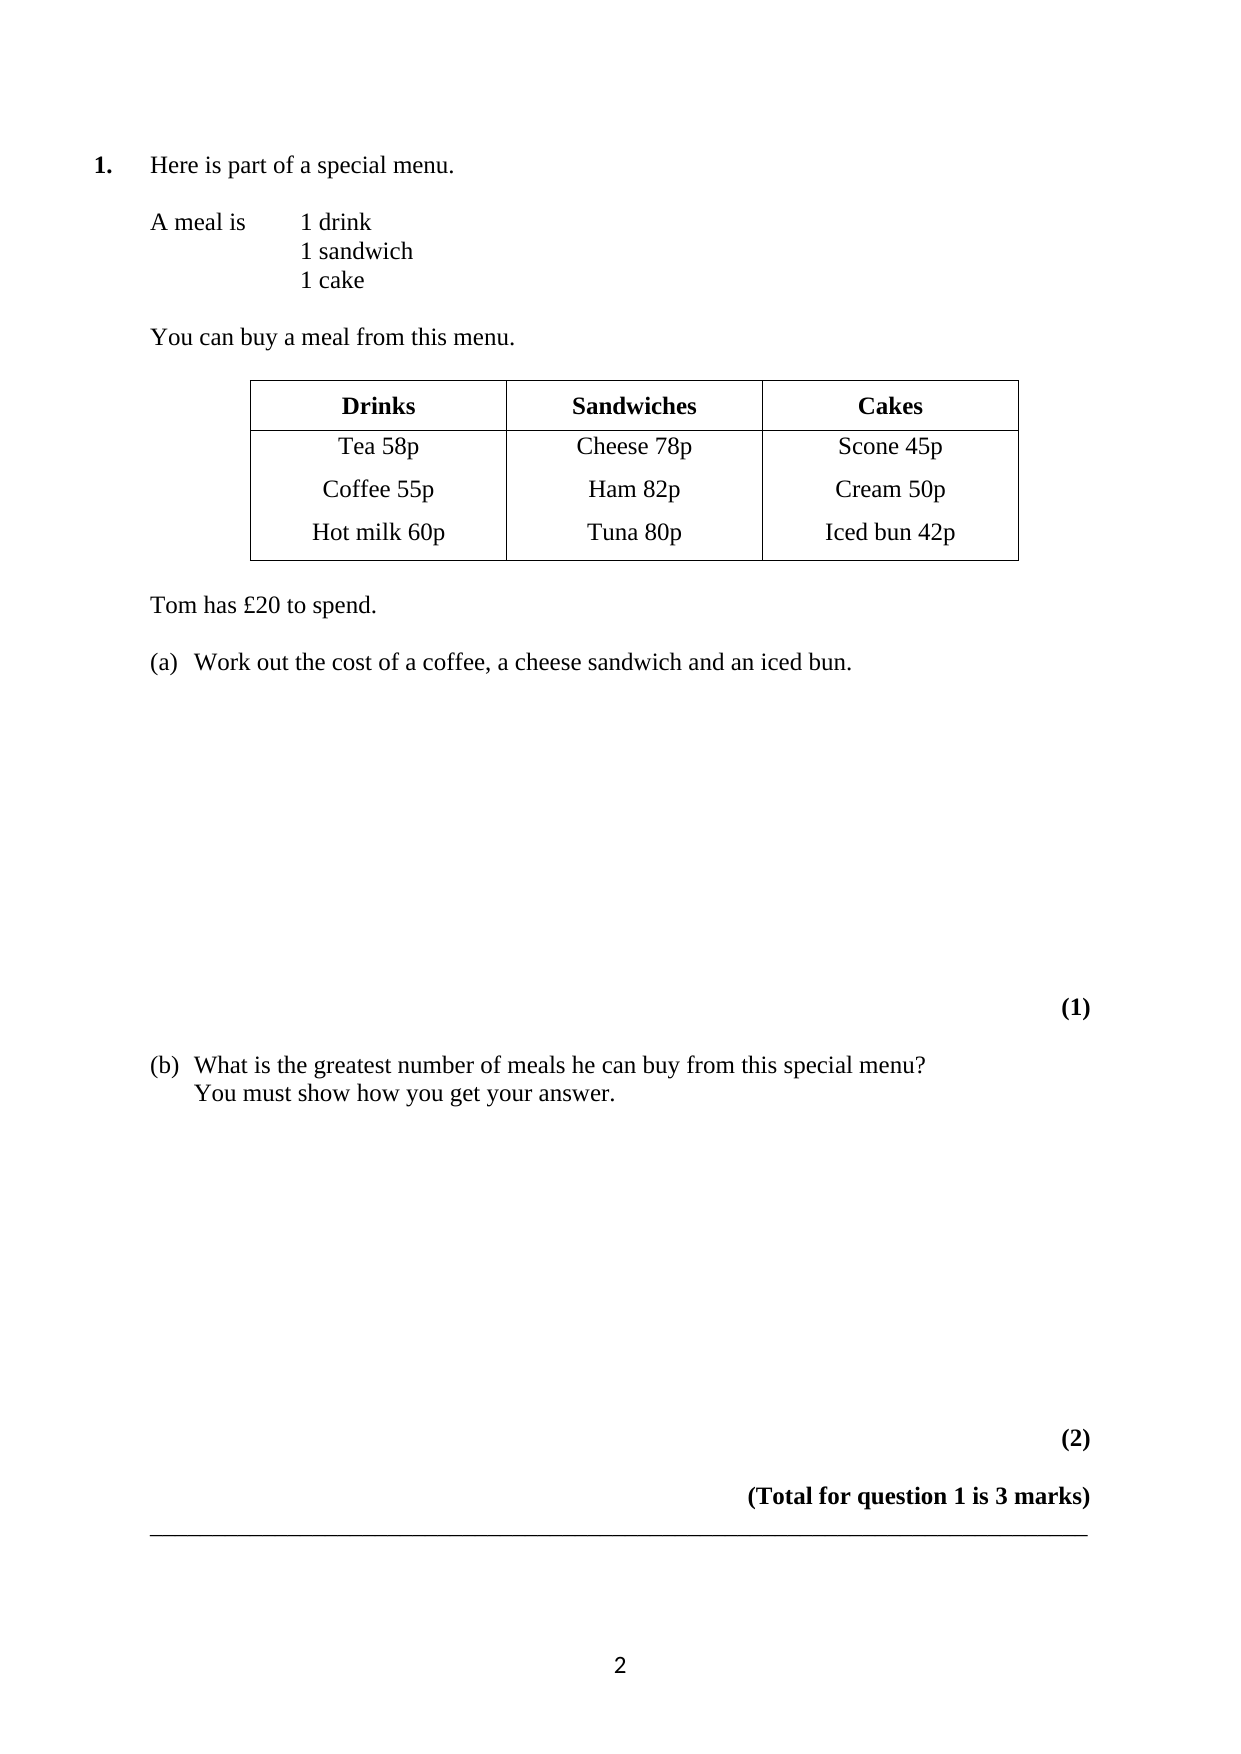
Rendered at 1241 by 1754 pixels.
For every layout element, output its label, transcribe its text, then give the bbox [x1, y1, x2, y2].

table_cell 45p Cream 50p Iced bun 42p [763, 431, 1018, 560]
text 1 sandwich [225, 236, 1090, 265]
text (b) What is the greatest number of meals he can buy from this special menu? [150, 1050, 1090, 1078]
text Tom has £20 to spend. [150, 590, 1090, 618]
text ___________________________________________________________________________ [150, 1510, 1090, 1538]
text (a) Work out the cost of a coffee, a cheese sandwich and an iced bun. [150, 647, 1090, 676]
table_header Cakes [763, 381, 1018, 430]
table_cell Cheese 78p Ham 82p Tuna 80p [507, 431, 762, 560]
table_header Drinks [251, 381, 506, 430]
text 1. Here is part of a special menu. [94, 150, 1090, 179]
text You can buy a meal from this menu. [150, 322, 1090, 351]
table_header Sandwiches [507, 381, 762, 430]
table_cell Tea 58p Coffee 55p Hot milk 60p [251, 431, 506, 560]
text (Total for question 1 is 3 marks) [150, 1481, 1090, 1510]
text 1 cake [225, 265, 1090, 294]
text You must show how you get your answer. [150, 1078, 1090, 1107]
text (1) [150, 992, 1090, 1021]
text A meal is 1 drink [150, 207, 1090, 236]
text (2) [150, 1423, 1090, 1452]
